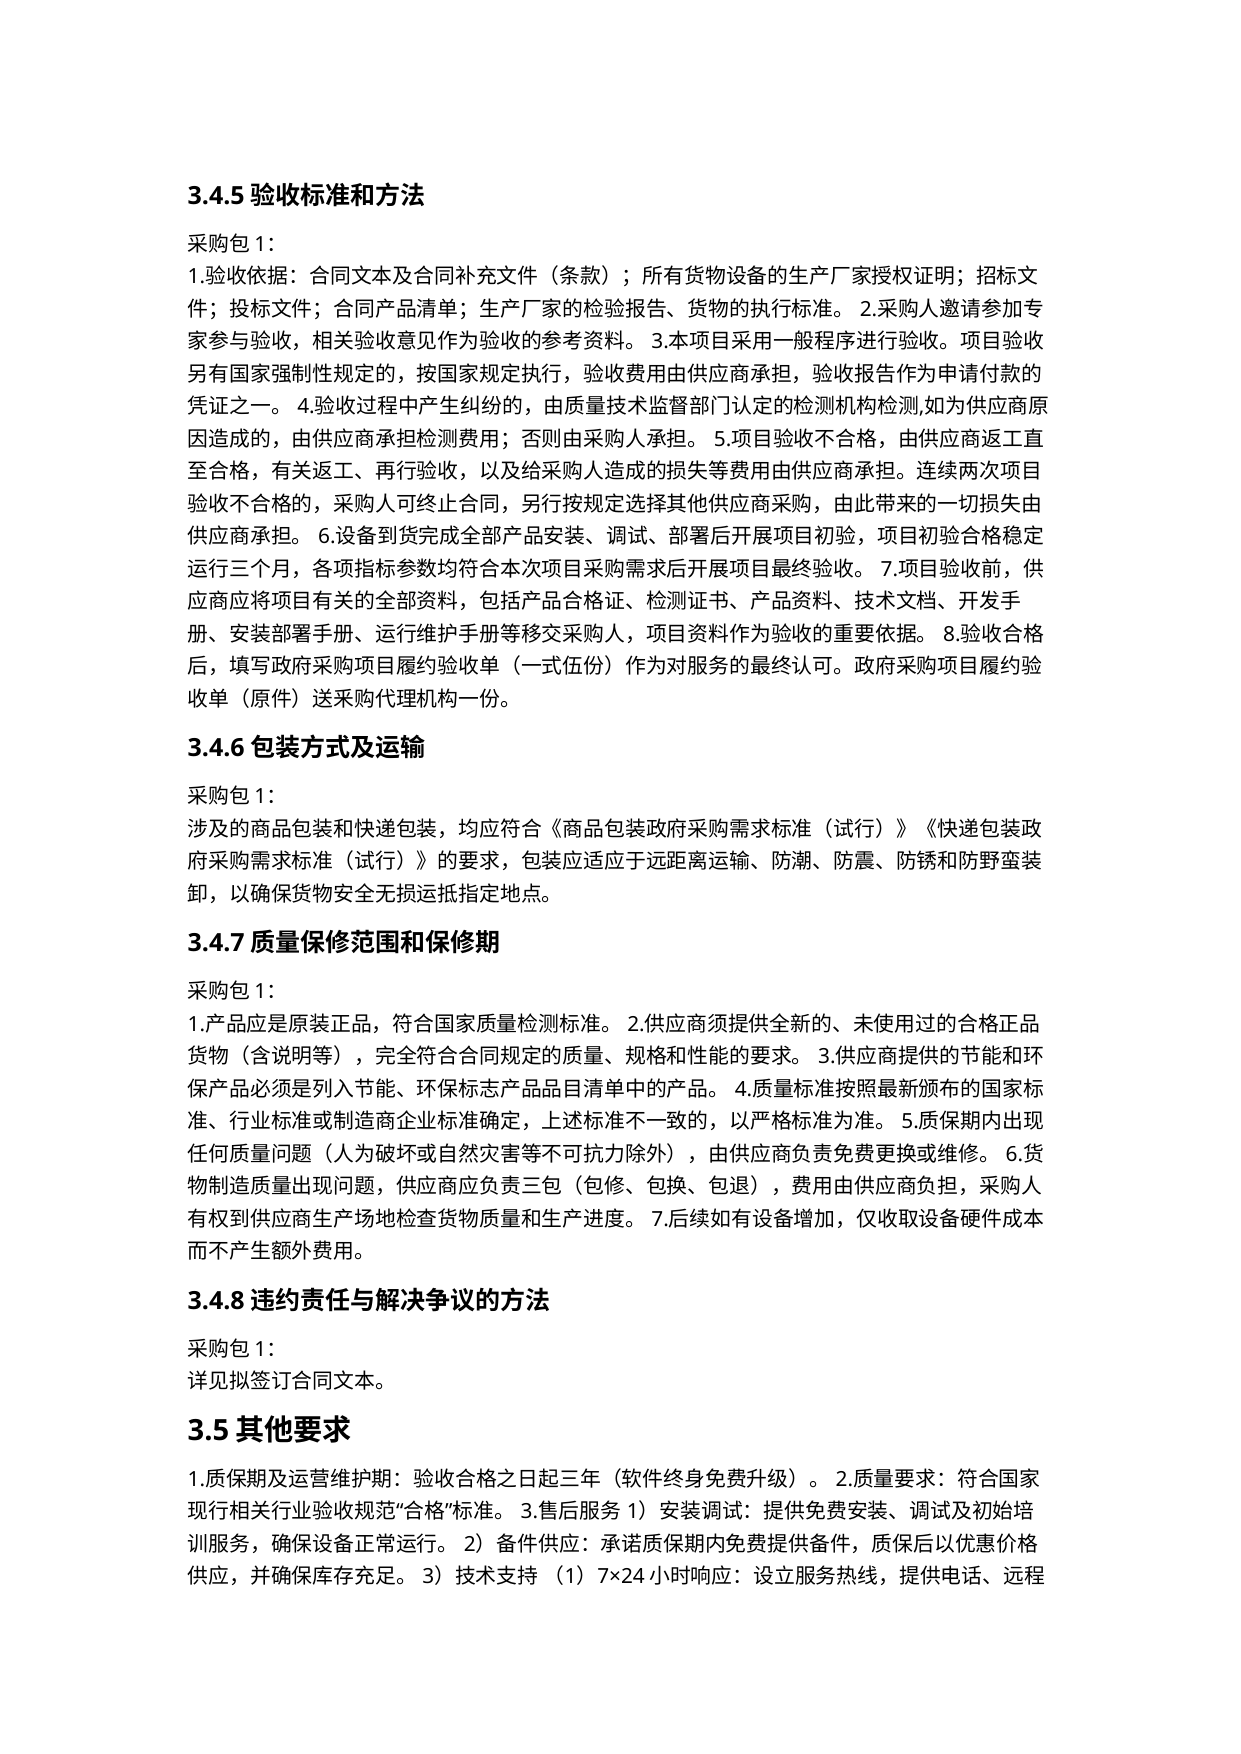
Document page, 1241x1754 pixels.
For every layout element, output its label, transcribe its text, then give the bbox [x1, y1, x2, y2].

text 3.4.7质量保修范围和保修期 [187, 909, 1053, 974]
text 3.4.8违约责任与解决争议的方法 [187, 1267, 1053, 1332]
text 采购包1： [187, 779, 1053, 812]
text 涉及的商品包装和快递包装，均应符合《商品包装政府采购需求标准（试行）》《快递包装政府采购需求标准（试行）》的要求，包装应适应于远距离运输、防潮、防震、防锈和防野蛮装卸，以确保货物安全无损运抵指定地点。 [187, 812, 1053, 909]
text 采购包1： [187, 1332, 1053, 1364]
text 采购包1： [187, 227, 1053, 259]
text 1.验收依据：合同文本及合同补充文件（条款）；所有货物设备的生产厂家授权证明；招标文件；投标文件；合同产品清单；生产厂家的检验报告、货物的执行标准。 2.采购人邀请参加专家参与验收，相关验收意见作为验收的参考资料。 3.本项目采用一般程序进行验收。项目验收另有国家强制性规定的，按国家规定执行，验收费用由供应商承担，验收报告作为申请付款的凭证之一。 4.验收过程中产生纠纷的，由质量技术监督部门认定的检测机构检测,如为供应商原因造成的，由供应商承担检测费用；否则由采购人承担。 5.项目验收不合格，由供应商返工直至合格，有关返工、再行验收，以及给采购人造成的损失等费用由供应商承担。连续两次项目验收不合格的，采购人可终止合同，另行按规定选择其他供应商采购，由此带来的一切损失由供应商承担。 6.设备到货完成全部产品安装、调试、部署后开展项目初验，项目初验合格稳定运行三个月，各项指标参数均符合本次项目采购需求后开展项目最终验收。 7.项目验收前，供应商应将项目有关的全部资料，包括产品合格证、检测证书、产品资料、技术文档、开发手册、安装部署手册、运行维护手册等移交采购人，项目资料作为验收的重要依据。 8.验收合格后，填写政府采购项目履约验收单（一式伍份）作为对服务的最终认可。政府采购项目履约验收单（原件）送釆购代理机构一份。 [187, 259, 1053, 714]
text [187, 1462, 1053, 1592]
text 1.产品应是原装正品，符合国家质量检测标准。 2.供应商须提供全新的、未使用过的合格正品货物（含说明等），完全符合合同规定的质量、规格和性能的要求。 3.供应商提供的节能和环保产品必须是列入节能、环保标志产品品目清单中的产品。 4.质量标准按照最新颁布的国家标准、行业标准或制造商企业标准确定，上述标准不一致的，以严格标准为准。 5.质保期内出现任何质量问题（人为破坏或自然灾害等不可抗力除外），由供应商负责免费更换或维修。 6.货物制造质量出现问题，供应商应负责三包（包修、包换、包退），费用由供应商负担，采购人有权到供应商生产场地检查货物质量和生产进度。 7.后续如有设备增加，仅收取设备硬件成本而不产生额外费用。 [187, 1007, 1053, 1267]
text 3.5其他要求 [187, 1397, 1053, 1462]
text 3.4.6包装方式及运输 [187, 714, 1053, 779]
text 采购包1： [187, 974, 1053, 1007]
text 3.4.5验收标准和方法 [187, 162, 1053, 227]
text 详见拟签订合同文本。 [187, 1364, 1053, 1397]
